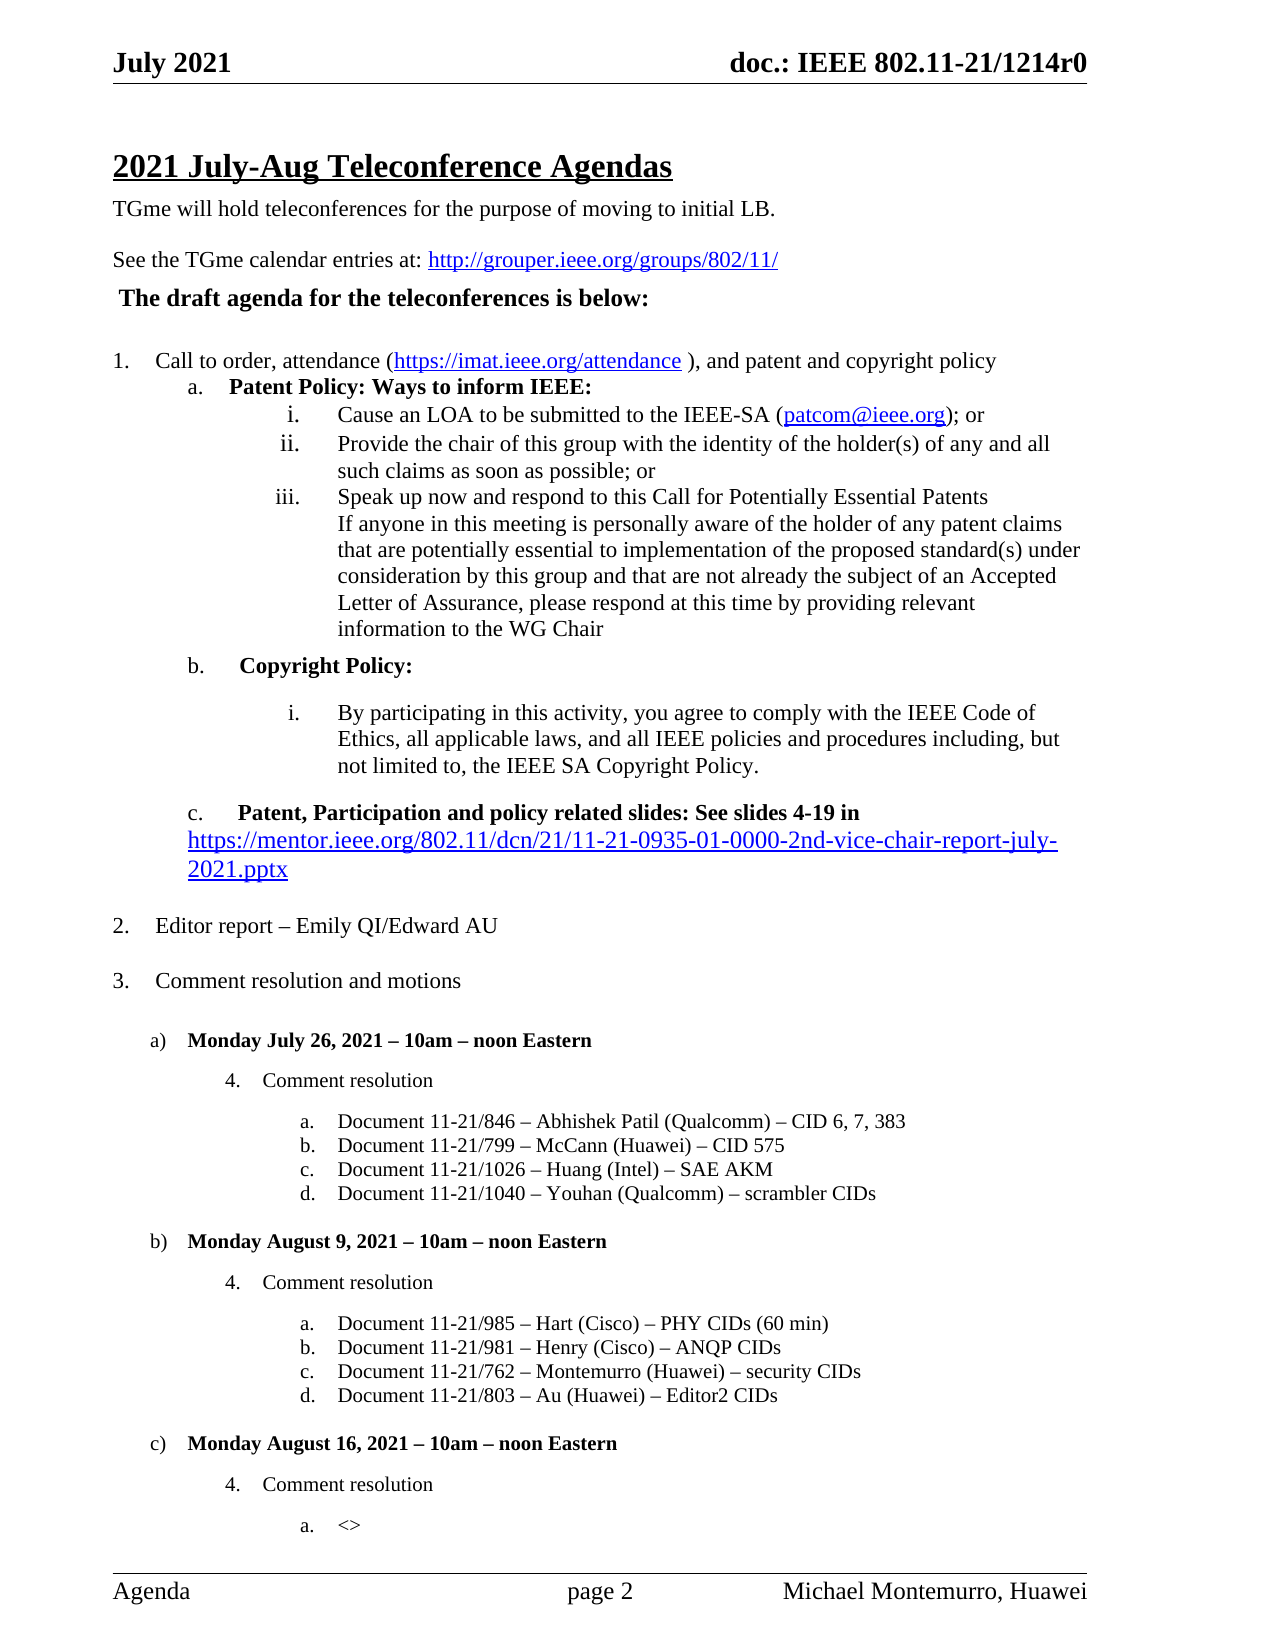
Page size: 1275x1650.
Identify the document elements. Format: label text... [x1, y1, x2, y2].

list 1. Call to order, attendance (https://imat.ieee.org/attendance ), and patent and copyright policy [112, 347, 1087, 373]
list Cause an LOA to be submitted to the IEEE-SA (patcom@ieee.org); or [300, 399, 1087, 428]
list Monday August 16, 2021 – 10am – noon Eastern [150, 1431, 1087, 1455]
list Comment resolution [225, 1270, 1087, 1294]
list c. Patent, Participation and policy related slides: See slides 4-19 in https://mentor.ieee.org/802.11/dcn/21/11-21-0935-01-0000-2nd-vice-chair-report-july-2021.pptx [187, 799, 1087, 912]
text The draft agenda for the teleconferences is below: [112, 283, 1087, 311]
list b. Copyright Policy: [187, 652, 1087, 678]
list Comment resolution [225, 1472, 1087, 1496]
list If anyone in this meeting is personally aware of the holder of any patent claims that are potentially essential to implementation of the proposed standard(s) under consideration by this group and that are not already the subject of an Accepted Letter of Assurance, please respond at this time by providing relevant information to the WG Chair [337, 510, 1087, 642]
list Speak up now and respond to this Call for Potentially Essential Patents [300, 483, 1087, 510]
list Monday August 9, 2021 – 10am – noon Eastern [150, 1229, 1087, 1253]
list Document 11-21/762 – Montemurro (Huawei) – security CIDs [300, 1359, 1087, 1383]
list 2. Editor report – Emily QI/Edward AU [112, 912, 1087, 938]
list Document 11-21/799 – McCann (Huawei) – CID 575 [300, 1133, 1087, 1157]
list Document 11-21/846 – Abhishek Patil (Qualcomm) – CID 6, 7, 383 [300, 1109, 1087, 1133]
list Document 11-21/803 – Au (Huawei) – Editor2 CIDs [300, 1383, 1087, 1407]
list Provide the chair of this group with the identity of the holder(s) of any and all such claims as soon as possible; or [300, 428, 1087, 483]
list 3. Comment resolution and motions [112, 967, 1087, 993]
list Monday July 26, 2021 – 10am – noon Eastern [150, 1028, 1087, 1052]
list <> [300, 1513, 1087, 1537]
list Document 11-21/1026 – Huang (Intel) – SAE AKM [300, 1157, 1087, 1181]
list Document 11-21/981 – Henry (Cisco) – ANQP CIDs [300, 1335, 1087, 1359]
subtitle 2021 July-Aug Teleconference Agendas [112, 146, 1087, 184]
list By participating in this activity, you agree to comply with the IEEE Code of Ethics, all applicable laws, and all IEEE policies and procedures including, but not limited to, the IEEE SA Copyright Policy. [300, 699, 1087, 778]
list Document 11-21/1040 – Youhan (Qualcomm) – scrambler CIDs [300, 1181, 1087, 1205]
list a. Patent Policy: Ways to inform IEEE: [187, 373, 1087, 399]
text See the TGme calendar entries at: http://grouper.ieee.org/groups/802/11/ [112, 246, 1087, 272]
list Document 11-21/985 – Hart (Cisco) – PHY CIDs (60 min) [300, 1311, 1087, 1335]
text TGme will hold teleconferences for the purpose of moving to initial LB. [112, 194, 1087, 221]
list Comment resolution [225, 1068, 1087, 1092]
